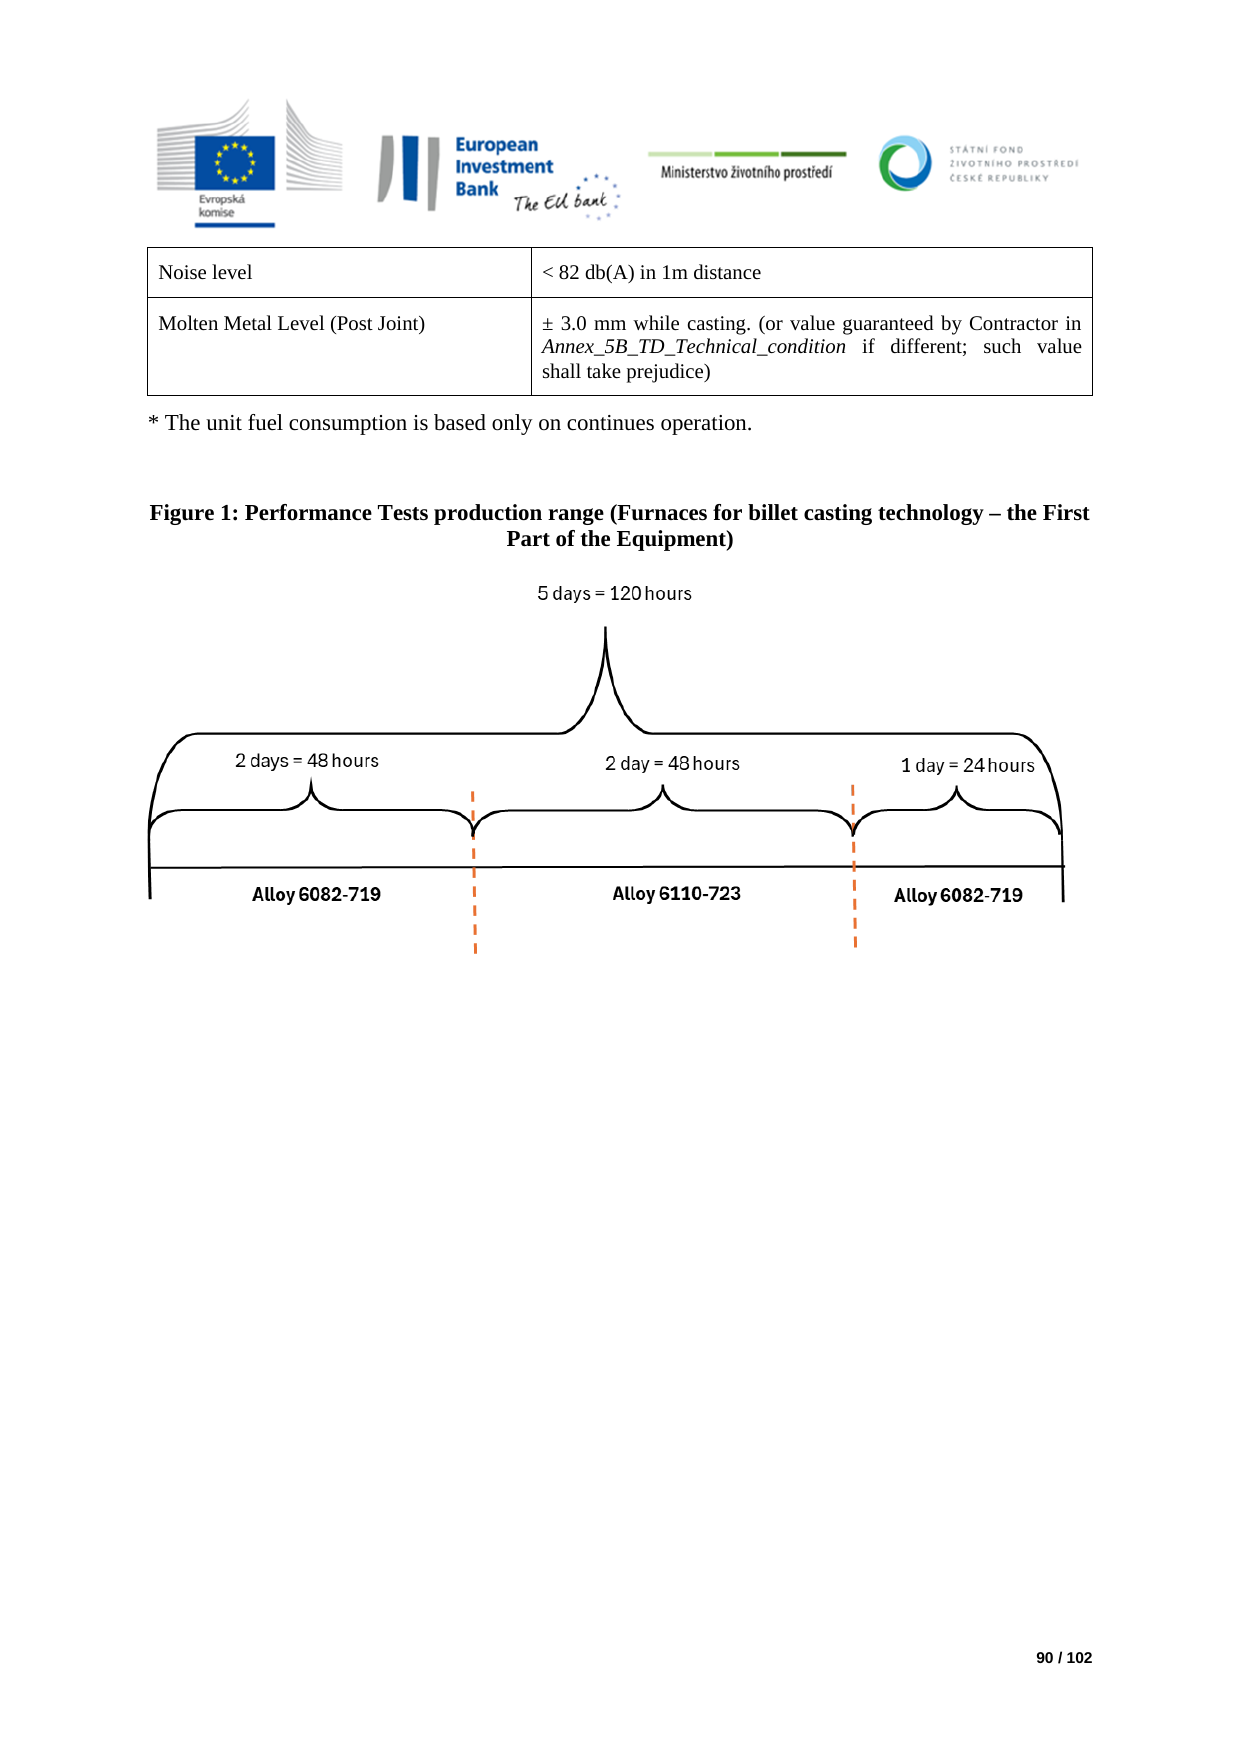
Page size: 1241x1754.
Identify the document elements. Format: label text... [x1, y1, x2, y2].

table_cell < 82 db(A) in 1m distance [532, 248, 1092, 297]
picture [147, 87, 1093, 235]
table_cell Molten Metal Level (Post Joint) [148, 298, 531, 395]
text Figure 1: Performance Tests production range (Furnaces for billet casting technology – the First Part of the Equipment) [148, 499, 1092, 552]
table_cell ± 3.0 mm while casting. (or value guaranteed by Contractor in Annex_5B_TD_Technical_condition if different; such value shall take prejudice) [532, 298, 1092, 395]
picture [147, 572, 1090, 963]
text * The unit fuel consumption is based only on continues operation. [148, 409, 1092, 435]
table_cell Noise level [148, 248, 531, 297]
